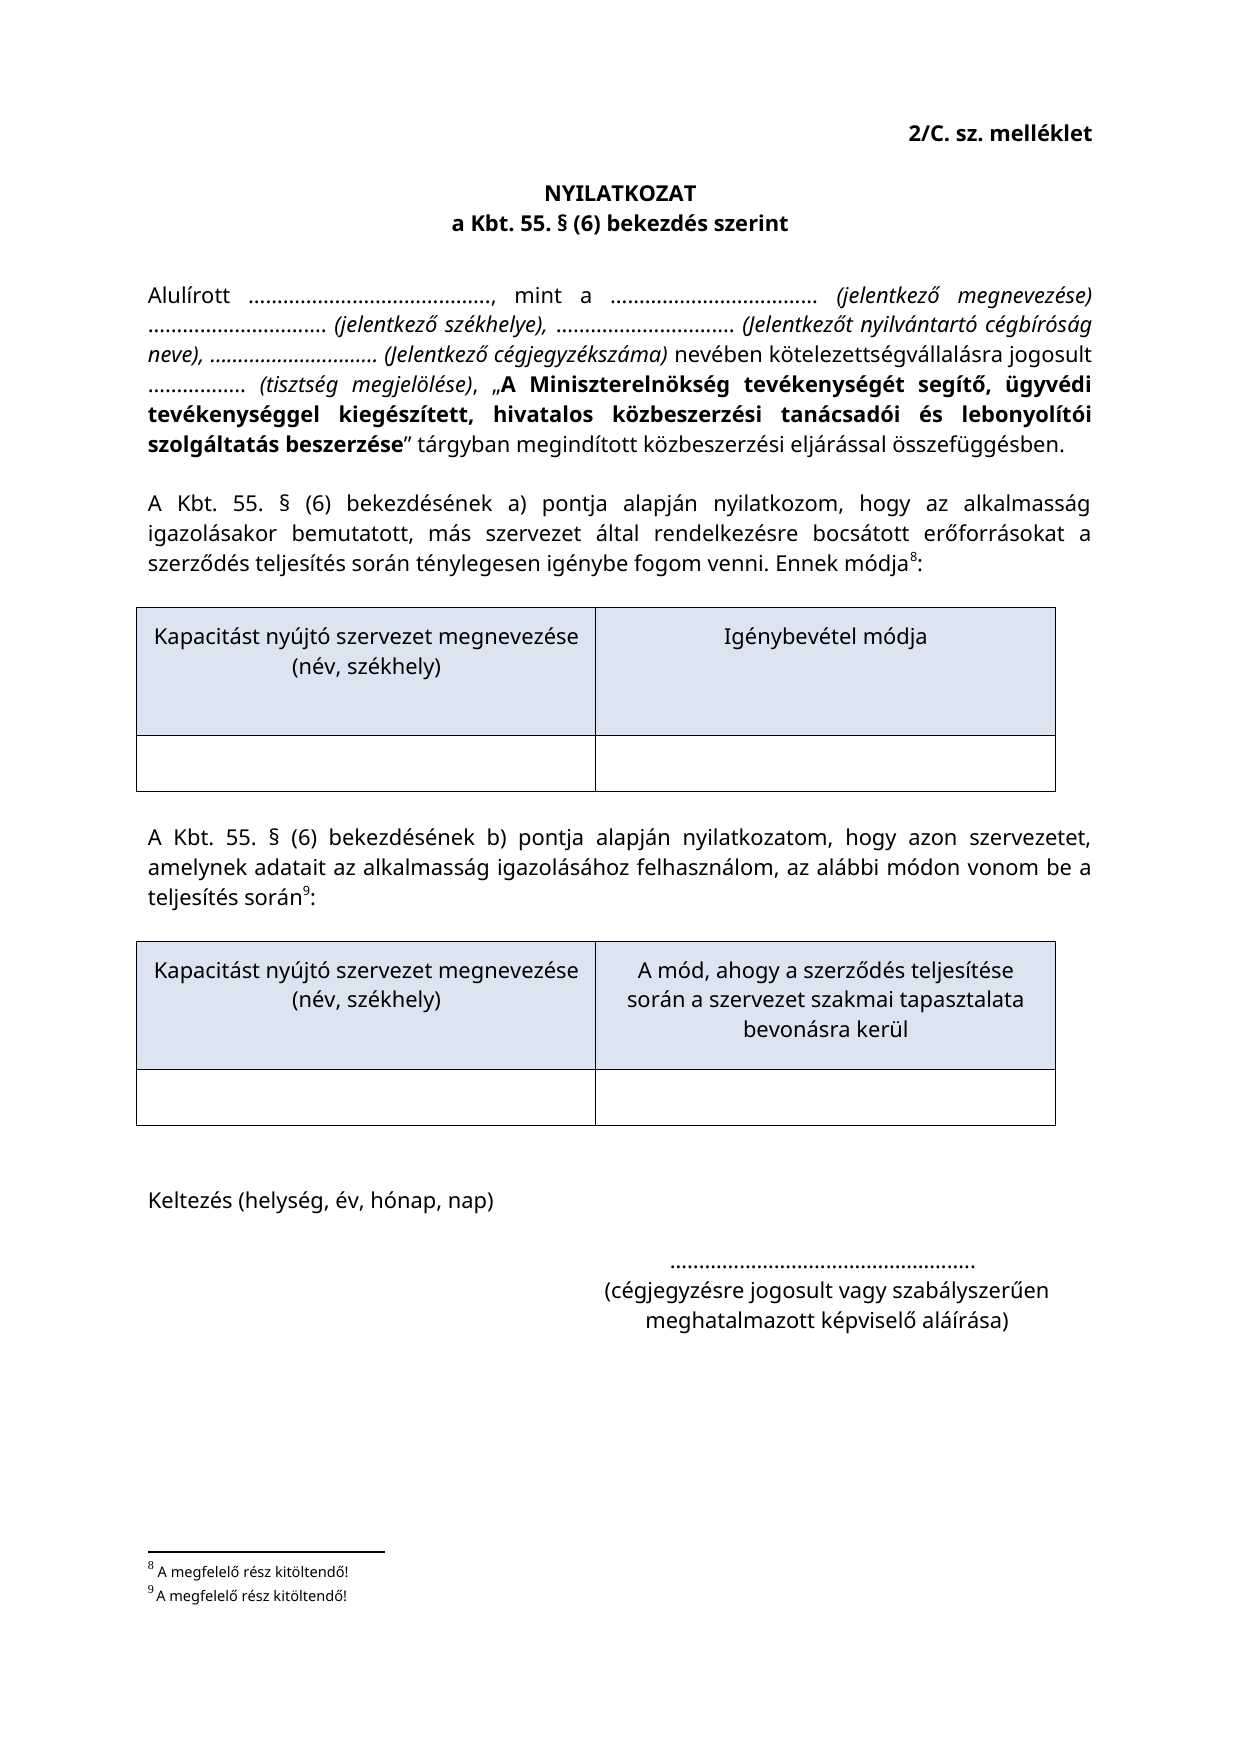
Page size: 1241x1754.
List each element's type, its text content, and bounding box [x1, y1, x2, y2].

text A Kbt. 55. § (6) bekezdésének a) pontja alapján nyilatkozom, hogy az alkalmasság igazolásakor bemutatott, más szervezet által rendelkezésre bocsátott erőforrásokat a szerződés teljesítés során ténylegesen igénybe fogom venni. Ennek módja: [148, 488, 1092, 577]
table_cell [596, 1070, 1055, 1125]
table_header Kapacitást nyújtó szervezet megnevezése (név, székhely) [137, 608, 595, 735]
text (cégjegyzésre jogosult vagy szabályszerűen [148, 1275, 1092, 1304]
text A Kbt. 55. § (6) bekezdésének b) pontja alapján nyilatkozatom, hogy azon szervezetet, amelynek adatait az alkalmasság igazolásához felhasználom, az alábbi módon vonom be a teljesítés során: [148, 822, 1092, 911]
text Keltezés (helység, év, hónap, nap) [148, 1185, 1092, 1215]
text 2/C. sz. melléklet [148, 118, 1092, 148]
text …...……………………………………….. [148, 1245, 1092, 1275]
table_cell [596, 736, 1055, 791]
table_header A mód, ahogy a szerződés teljesítése során a szervezet szakmai tapasztalata bevonásra kerül [596, 942, 1055, 1069]
text meghatalmazott képviselő aláírása) [148, 1304, 1092, 1334]
table_cell [137, 736, 595, 791]
table_header Kapacitást nyújtó szervezet megnevezése (név, székhely) [137, 942, 595, 1069]
text a Kbt. 55. § (6) bekezdés szerint [148, 207, 1092, 237]
text NYILATKOZAT [148, 178, 1092, 207]
table_header Igénybevétel módja [596, 608, 1055, 735]
table_cell [137, 1070, 595, 1125]
list Alulírott …………………………….…….., mint a ……………………………… (jelentkező megnevezése) …………………………. (jelentkező székhelye), …………………………. (Jelentkezőt nyilvántartó cégbíróság neve), ………………………… (Jelentkező cégjegyzékszáma) nevében kötelezettségvállalásra jogosult …………….. (tisztség megjelölése), „A Miniszterelnökség tevékenységét segítő, ügyvédi tevékenységgel kiegészített, hivatalos közbeszerzési tanácsadói és lebonyolítói szolgáltatás beszerzése” tárgyban megindított közbeszerzési eljárással összefüggésben. [148, 279, 1092, 458]
